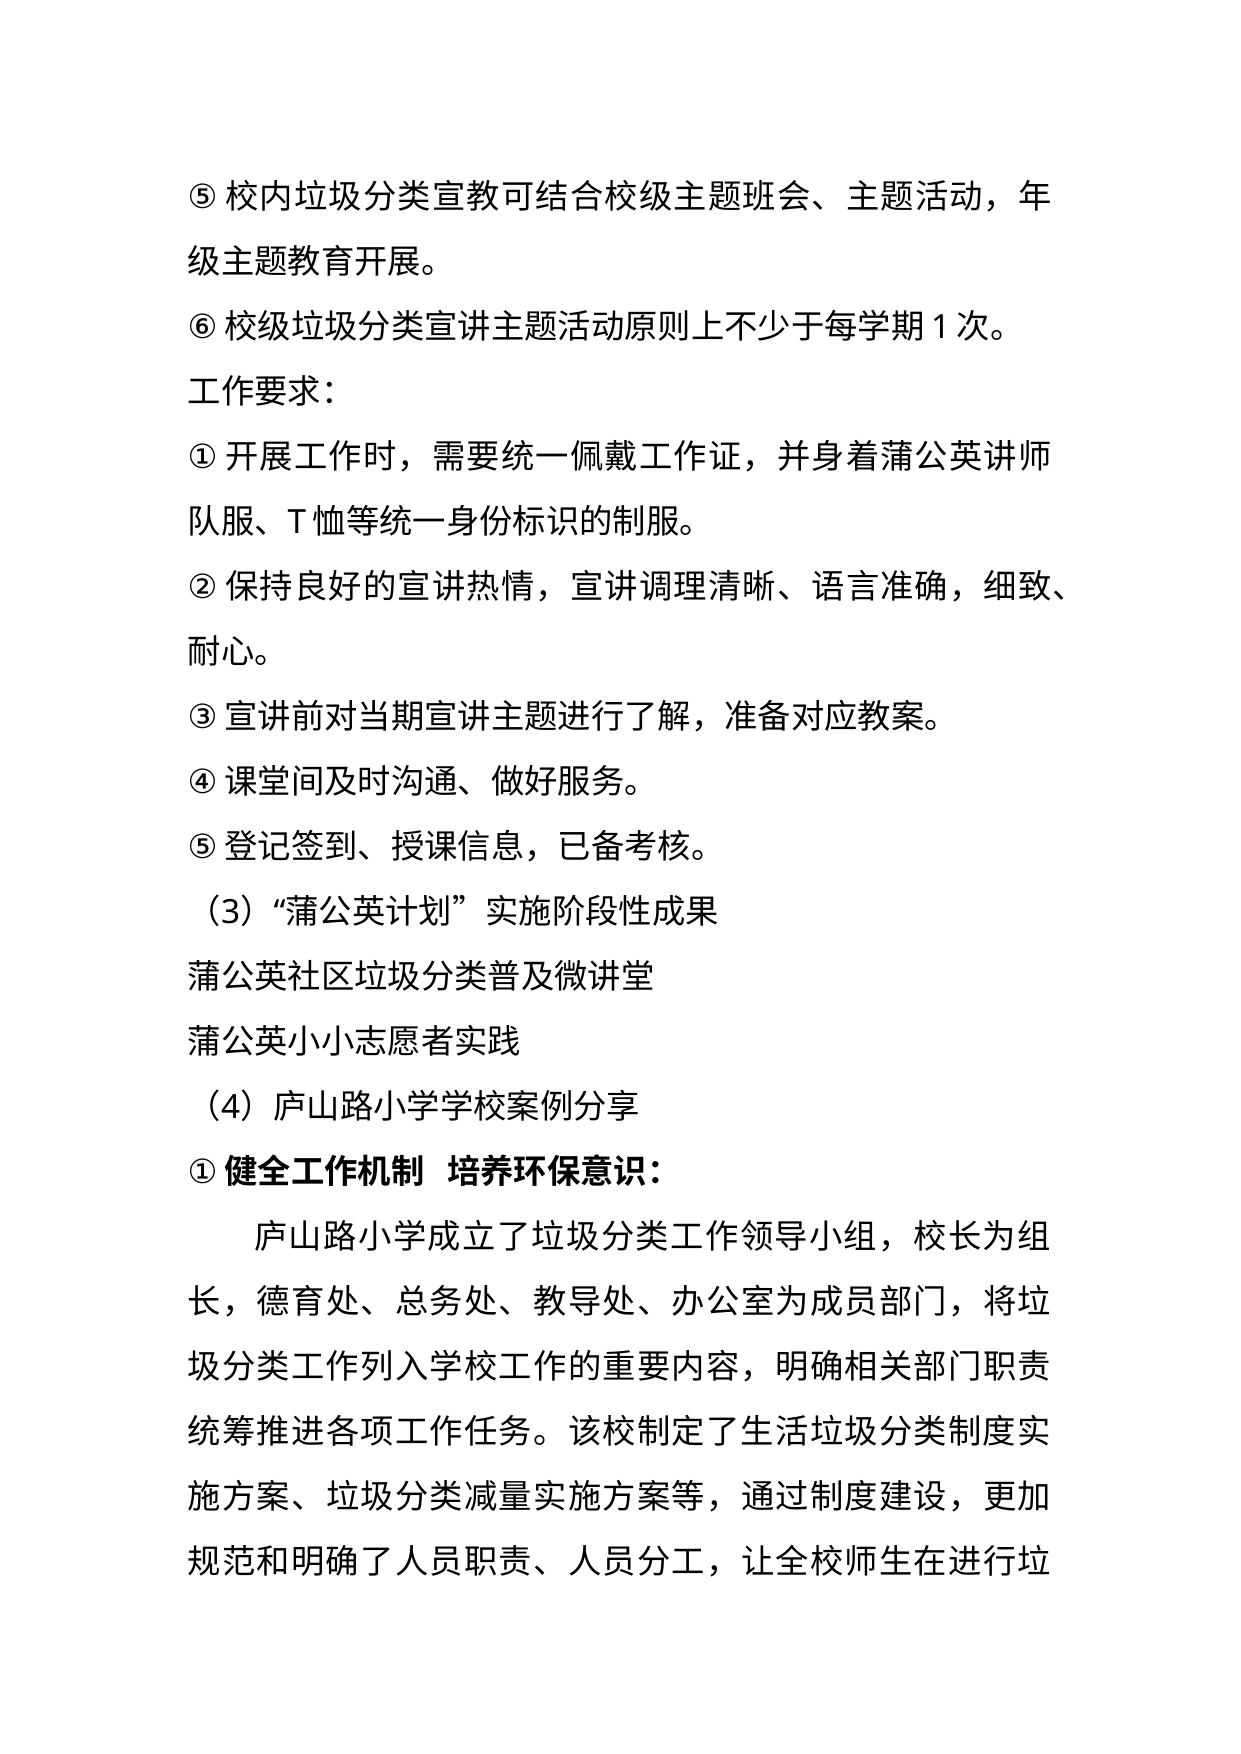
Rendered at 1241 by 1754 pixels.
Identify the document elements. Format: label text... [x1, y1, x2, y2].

list 蒲公英社区垃圾分类普及微讲堂 [187, 942, 1053, 1007]
list 蒲公英小小志愿者实践 [187, 1007, 1053, 1072]
list 庐山路小学学校案例分享 [187, 1072, 1053, 1137]
list ⑥校级垃圾分类宣讲主题活动原则上不少于每学期1次。 [187, 292, 1053, 357]
list 工作要求： [187, 357, 1053, 422]
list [187, 1202, 1053, 1592]
list ⑤校内垃圾分类宣教可结合校级主题班会、主题活动，年级主题教育开展。 [187, 162, 1053, 292]
list “蒲公英计划”实施阶段性成果 [187, 877, 1053, 942]
list ②保持良好的宣讲热情，宣讲调理清晰、语言准确，细致、耐心。 [187, 552, 1053, 682]
list ①开展工作时，需要统一佩戴工作证，并身着蒲公英讲师队服、T恤等统一身份标识的制服。 [187, 422, 1053, 552]
list ①健全工作机制 培养环保意识： [187, 1137, 1053, 1202]
list ③宣讲前对当期宣讲主题进行了解，准备对应教案。 [187, 682, 1053, 747]
list ⑤登记签到、授课信息，已备考核。 [187, 812, 1053, 877]
list ④课堂间及时沟通、做好服务。 [187, 747, 1053, 812]
